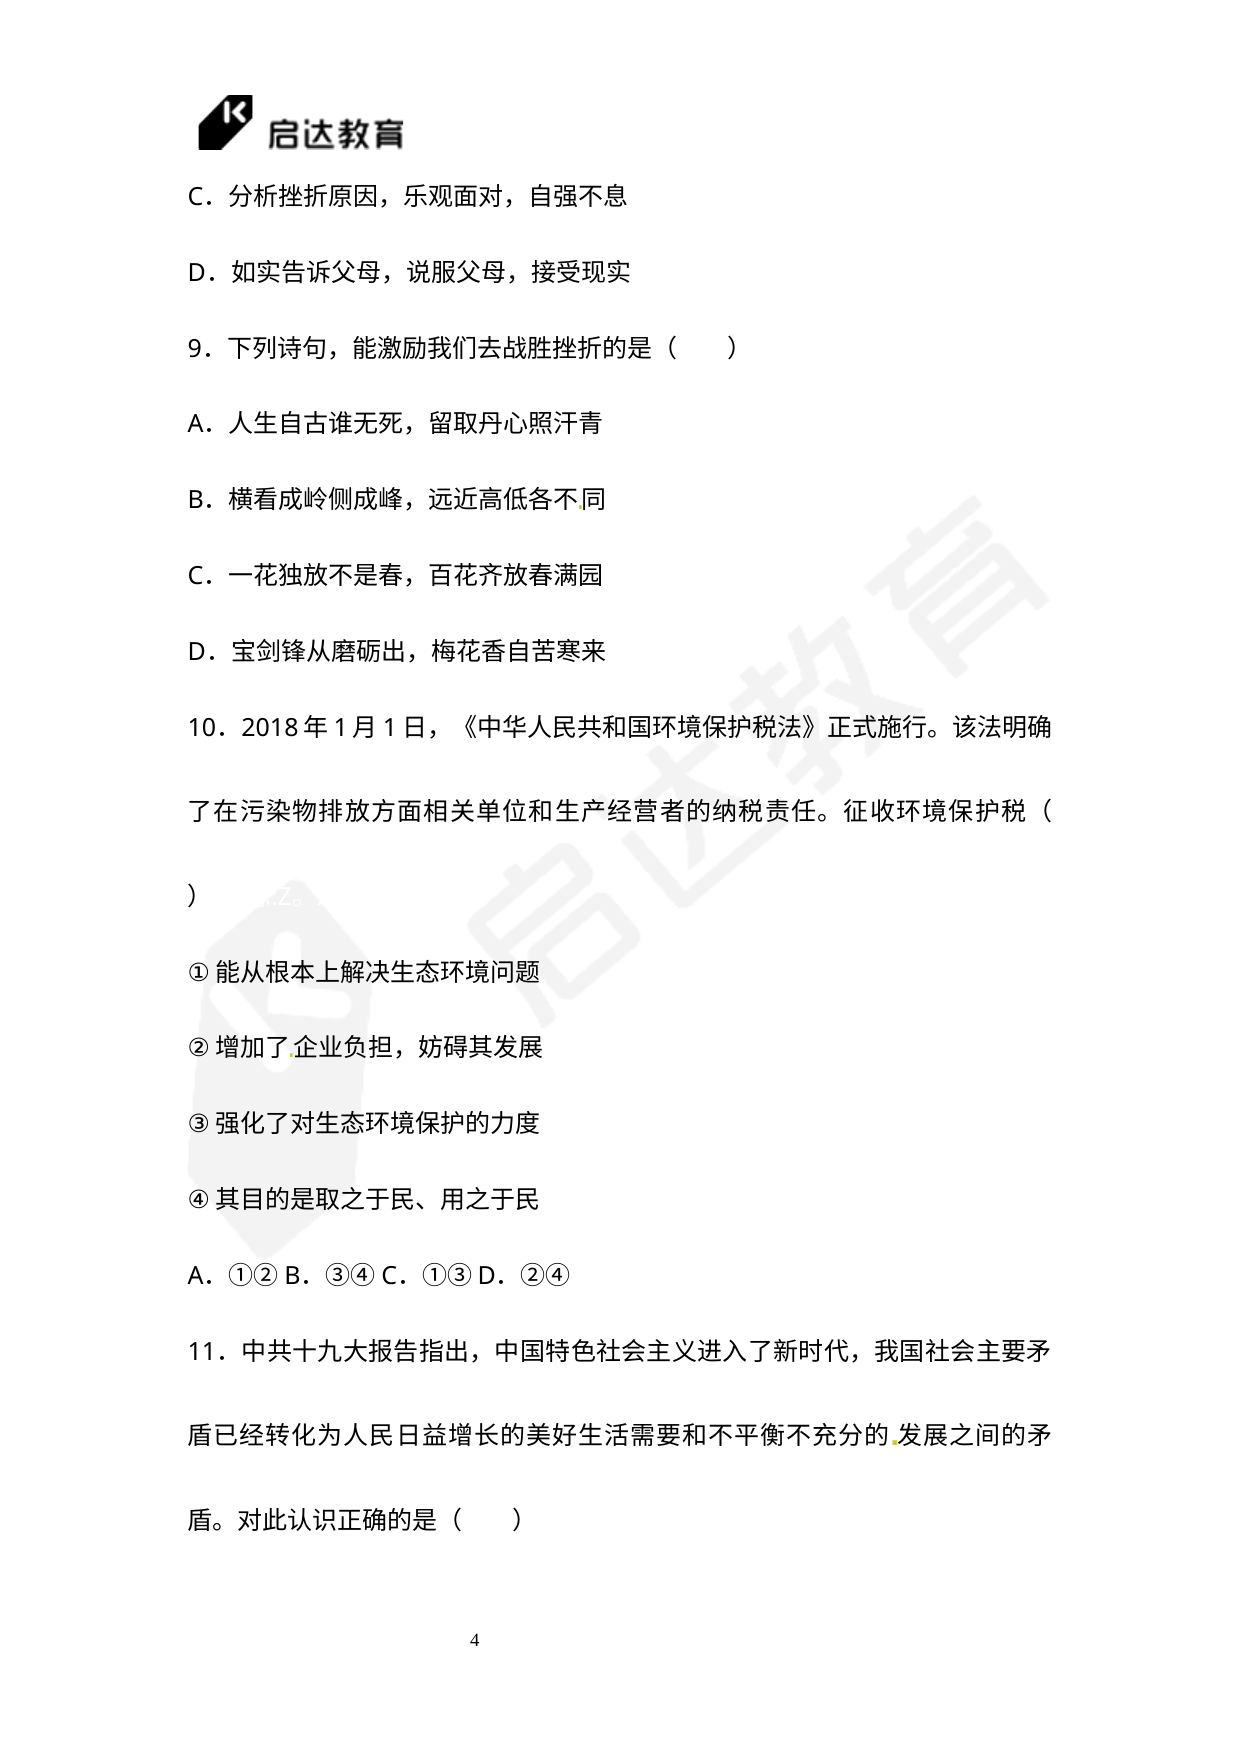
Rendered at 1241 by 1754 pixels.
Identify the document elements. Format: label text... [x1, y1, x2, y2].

text D．如实告诉父母，说服父母，接受现实 [187, 238, 1053, 303]
picture [198, 95, 404, 150]
text ②增加了企业负担，妨碍其发展 [187, 1013, 1053, 1078]
text ③强化了对生态环境保护的力度 [187, 1089, 1053, 1154]
text D．宝剑锋从磨砺出，梅花香自苦寒来 [187, 617, 1053, 682]
text 11．中共十九大报告指出，中国特色社会主义进入了新时代，我国社会主要矛盾已经转化为人民日益增长的美好生活需要和不平衡不充分的发展之间的矛盾。对此认识正确的是（ ） [187, 1317, 1053, 1551]
text 9．下列诗句，能激励我们去战胜挫折的是（ ） [187, 314, 1053, 379]
text A．①② B．③④ C．①③ D．②④ [187, 1241, 1053, 1306]
text ④其目的是取之于民、用之于民 [187, 1165, 1053, 1230]
text A．人生自古谁无死，留取丹心照汗青 [187, 389, 1053, 454]
text 10．2018年1月1日，《中华人民共和国环境保护税法》正式施行。该法明确了在污染物排放方面相关单位和生产经营者的纳税责任。征收环境保护税（ ）[来源:Z。xx。k.Com] [187, 693, 1053, 927]
text C．分析挫折原因，乐观面对，自强不息 [187, 162, 1053, 227]
text C．一花独放不是春，百花齐放春满园 [187, 541, 1053, 606]
text ①能从根本上解决生态环境问题 [187, 938, 1053, 1003]
text B．横看成岭侧成峰，远近高低各不同 [187, 465, 1053, 530]
